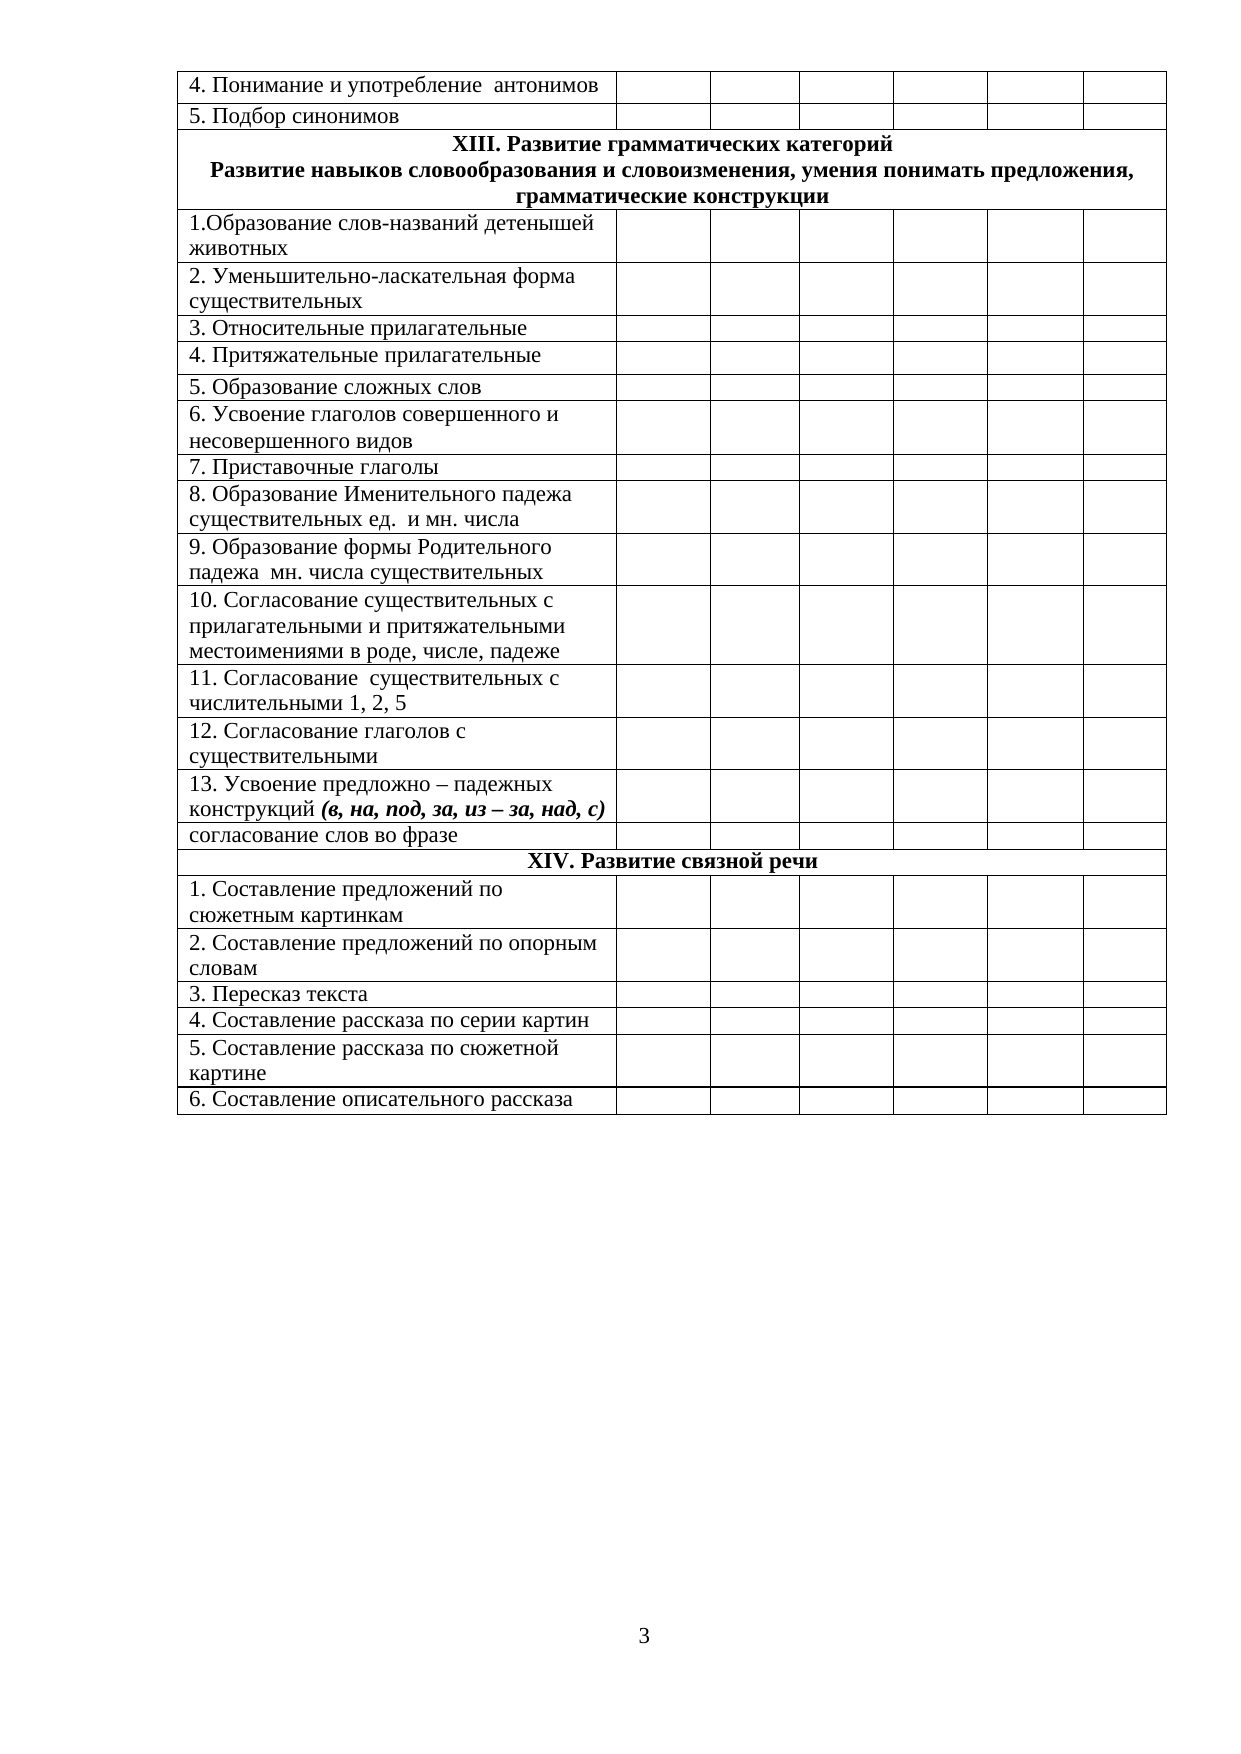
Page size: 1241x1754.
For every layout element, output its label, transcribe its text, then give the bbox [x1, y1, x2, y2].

table_cell [711, 401, 799, 453]
table_cell 12. Согласование глаголов с существительными [178, 718, 616, 769]
table_cell [617, 1035, 710, 1086]
table_cell [617, 210, 710, 262]
table_cell XIV. Развитие связной речи [178, 850, 1166, 875]
table_cell [1084, 455, 1166, 480]
table_cell [711, 534, 799, 585]
table_cell [800, 72, 893, 103]
table_cell [1084, 375, 1166, 400]
table_cell [711, 982, 799, 1007]
table_cell 5. Подбор синонимов [178, 104, 616, 129]
table_cell 3. Относительные прилагательные [178, 316, 616, 341]
table_cell [894, 823, 987, 848]
table_cell [617, 342, 710, 374]
table_cell [1084, 1008, 1166, 1034]
table_cell [617, 876, 710, 928]
table_cell [800, 316, 893, 341]
table_cell [617, 718, 710, 769]
table_cell [1084, 481, 1166, 533]
table_cell [800, 1008, 893, 1034]
table_cell [1084, 1035, 1166, 1086]
table_cell [1084, 534, 1166, 585]
table_cell 11. Согласование существительных с числительными 1, 2, 5 [178, 665, 616, 717]
table_cell [988, 823, 1083, 848]
table_cell 10. Согласование существительных с прилагательными и притяжательными местоимениями в роде, числе, падеже [178, 586, 616, 664]
table_cell [894, 72, 987, 103]
table_cell 6. Составление описательного рассказа [178, 1088, 616, 1114]
table_cell [711, 481, 799, 533]
table_cell [800, 770, 893, 822]
table_cell [894, 1088, 987, 1114]
table_cell [894, 586, 987, 664]
table_cell [1084, 770, 1166, 822]
table_cell [711, 316, 799, 341]
table_cell [894, 481, 987, 533]
table_cell [894, 104, 987, 129]
table_cell [988, 263, 1083, 314]
table_cell [800, 263, 893, 314]
table_cell [711, 823, 799, 848]
table_cell XIII. Развитие грамматических категорий Развитие навыков словообразования и словоизменения, умения понимать предложения, грамматические конструкции [178, 130, 1166, 209]
table_cell [711, 1035, 799, 1086]
table_cell [1084, 982, 1166, 1007]
table_cell [800, 1035, 893, 1086]
table_cell [800, 375, 893, 400]
table_cell [894, 210, 987, 262]
table_cell 8. Образование Именительного падежа существительных ед. и мн. числа [178, 481, 616, 533]
table_cell [1084, 72, 1166, 103]
table_cell 1. Составление предложений по сюжетным картинкам [178, 876, 616, 928]
table_cell 4. Понимание и употребление антонимов [178, 72, 616, 103]
table_cell [711, 375, 799, 400]
table_cell [894, 534, 987, 585]
table_cell [800, 455, 893, 480]
table_cell [800, 718, 893, 769]
table_cell [894, 375, 987, 400]
table_cell [800, 104, 893, 129]
table_cell [800, 982, 893, 1007]
table_cell [988, 982, 1083, 1007]
table_cell [988, 1035, 1083, 1086]
table_cell [894, 718, 987, 769]
table_cell [894, 455, 987, 480]
table_cell [1084, 401, 1166, 453]
table_cell [988, 718, 1083, 769]
table_cell [1084, 665, 1166, 717]
table_cell [711, 72, 799, 103]
table_cell [1084, 718, 1166, 769]
table_cell [894, 982, 987, 1007]
table_cell [711, 770, 799, 822]
table_cell [617, 1008, 710, 1034]
table_cell [1084, 263, 1166, 314]
table_cell [988, 104, 1083, 129]
table_cell [894, 665, 987, 717]
table_cell [1084, 876, 1166, 928]
table_cell [617, 481, 710, 533]
table_cell 4. Составление рассказа по серии картин [178, 1008, 616, 1034]
table_cell [711, 1088, 799, 1114]
table_cell [800, 1088, 893, 1114]
table_cell [988, 586, 1083, 664]
table_cell [1084, 929, 1166, 981]
table_cell [617, 982, 710, 1007]
table_cell [800, 929, 893, 981]
table_cell [894, 770, 987, 822]
table_cell [617, 586, 710, 664]
table_cell 9. Образование формы Родительного падежа мн. числа существительных [178, 534, 616, 585]
table_cell [800, 876, 893, 928]
table_cell [894, 929, 987, 981]
table_cell [894, 1008, 987, 1034]
table_cell [711, 876, 799, 928]
table_cell [1084, 104, 1166, 129]
table_cell [894, 1035, 987, 1086]
table_cell [988, 1088, 1083, 1114]
table_cell [894, 263, 987, 314]
table_cell 3. Пересказ текста [178, 982, 616, 1007]
table_cell [988, 929, 1083, 981]
table_cell [894, 401, 987, 453]
table_cell [1084, 586, 1166, 664]
table_cell [617, 665, 710, 717]
table_cell [711, 586, 799, 664]
table_cell [988, 534, 1083, 585]
table_cell [711, 210, 799, 262]
table_cell [988, 72, 1083, 103]
table_cell [617, 823, 710, 848]
table_cell [711, 718, 799, 769]
table_cell [800, 534, 893, 585]
table_cell 13. Усвоение предложно – падежных конструкций (в, на, под, за, из – за, над, с) [178, 770, 616, 822]
table_cell 6. Усвоение глаголов совершенного и несовершенного видов [178, 401, 616, 453]
table_cell [894, 876, 987, 928]
table_cell 2. Составление предложений по опорным словам [178, 929, 616, 981]
table_cell [711, 104, 799, 129]
table_cell [617, 929, 710, 981]
table_cell [711, 342, 799, 374]
table_cell [988, 375, 1083, 400]
table_cell [988, 342, 1083, 374]
table_cell [988, 876, 1083, 928]
table_cell [800, 823, 893, 848]
table_cell [1084, 1088, 1166, 1114]
table_cell [800, 665, 893, 717]
table_cell [800, 481, 893, 533]
table_cell [1084, 823, 1166, 848]
table_cell [1084, 316, 1166, 341]
table_cell [617, 104, 710, 129]
table_cell 5. Составление рассказа по сюжетной картине [178, 1035, 616, 1086]
table_cell [988, 481, 1083, 533]
table_cell [988, 1008, 1083, 1034]
table_cell 7. Приставочные глаголы [178, 455, 616, 480]
table_cell [988, 401, 1083, 453]
table_cell [711, 263, 799, 314]
table_cell 2. Уменьшительно-ласкательная форма существительных [178, 263, 616, 314]
table_cell 5. Образование сложных слов [178, 375, 616, 400]
table_cell [894, 316, 987, 341]
table_cell [617, 316, 710, 341]
table_cell [617, 534, 710, 585]
table_cell [617, 72, 710, 103]
table_cell [617, 455, 710, 480]
table_cell согласование слов во фразе [178, 823, 616, 848]
table_cell 1.Образование слов-названий детенышей животных [178, 210, 616, 262]
table_cell [1084, 210, 1166, 262]
table_cell [800, 586, 893, 664]
table_cell [617, 375, 710, 400]
table_cell [711, 455, 799, 480]
table_cell [617, 401, 710, 453]
table_cell [800, 342, 893, 374]
table_cell [711, 1008, 799, 1034]
table_cell [988, 455, 1083, 480]
table_cell [988, 316, 1083, 341]
table_cell [711, 929, 799, 981]
table_cell [988, 665, 1083, 717]
table_cell [800, 210, 893, 262]
table_cell [711, 665, 799, 717]
table_cell [617, 1088, 710, 1114]
table_cell [617, 263, 710, 314]
table_cell [894, 342, 987, 374]
table_cell [1084, 342, 1166, 374]
table_cell [988, 770, 1083, 822]
table_cell [617, 770, 710, 822]
table_cell [988, 210, 1083, 262]
table_cell 4. Притяжательные прилагательные [178, 342, 616, 374]
table_cell [800, 401, 893, 453]
